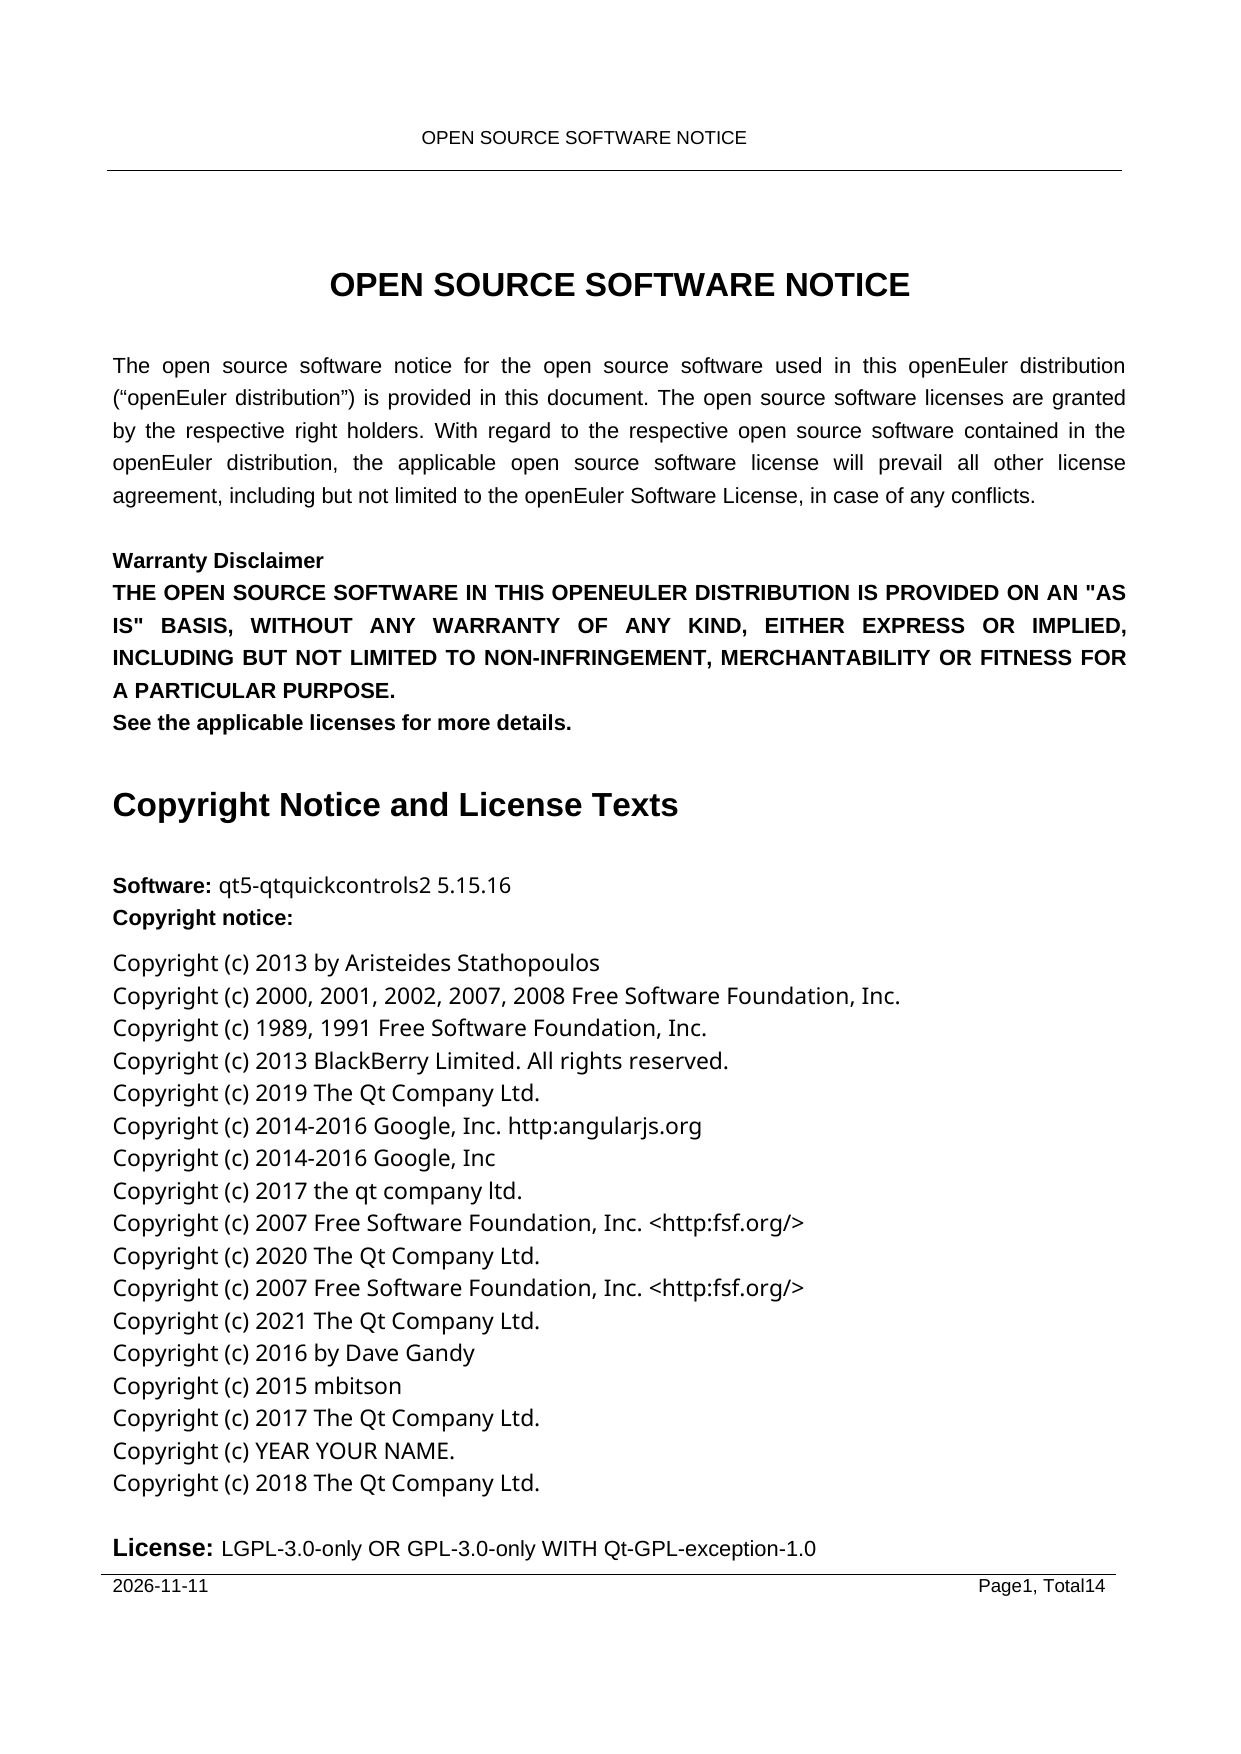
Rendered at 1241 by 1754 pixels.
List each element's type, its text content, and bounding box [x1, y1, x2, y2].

text The open source software notice for the open source software used in this openEuler distribution (“openEuler distribution”) is provided in this document. The open source software licenses are granted by the respective right holders. With regard to the respective open source software contained in the openEuler distribution, the applicable open source software license will prevail all other license agreement, including but not limited to the openEuler Software License, in case of any conflicts. [112, 349, 1128, 511]
title Software: qt5-qtquickcontrols2 5.15.16 [112, 869, 1128, 901]
text THE OPEN SOURCE SOFTWARE IN THIS OPENEULER DISTRIBUTION IS PROVIDED ON AN "AS IS" BASIS, WITHOUT ANY WARRANTY OF ANY KIND, EITHER EXPRESS OR IMPLIED, INCLUDING BUT NOT LIMITED TO NON-INFRINGEMENT, MERCHANTABILITY OR FITNESS FOR A PARTICULAR PURPOSE. See the applicable licenses for more details. [112, 576, 1128, 739]
text OPEN SOURCE SOFTWARE NOTICE [112, 251, 1128, 316]
text Copyright notice: [112, 901, 1128, 934]
text Warranty Disclaimer [112, 544, 1128, 576]
text License: LGPL-3.0-only OR GPL-3.0-only WITH Qt-GPL-exception-1.0 [112, 1532, 1128, 1564]
text Copyright (c) 2013 by Aristeides Stathopoulos Copyright (c) 2000, 2001, 2002, 2007, 2008 Free Software Foundation, Inc. Copyright (c) 1989, 1991 Free Software Foundation, Inc. Copyright (c) 2013 BlackBerry Limited. All rights reserved. Copyright (c) 2019 The Qt Company Ltd. Copyright (c) 2014-2016 Google, Inc. http:angularjs.org Copyright (c) 2014-2016 Google, Inc Copyright (c) 2017 the qt company ltd. Copyright (c) 2007 Free Software Foundation, Inc. <http:fsf.org/> Copyright (c) 2020 The Qt Company Ltd. Copyright (c) 2007 Free Software Foundation, Inc. <http:fsf.org/> Copyright (c) 2021 The Qt Company Ltd. Copyright (c) 2016 by Dave Gandy Copyright (c) 2015 mbitson Copyright (c) 2017 The Qt Company Ltd. Copyright (c) YEAR YOUR NAME. Copyright (c) 2018 The Qt Company Ltd. [112, 947, 1128, 1532]
text Copyright Notice and License Texts [112, 771, 1128, 836]
